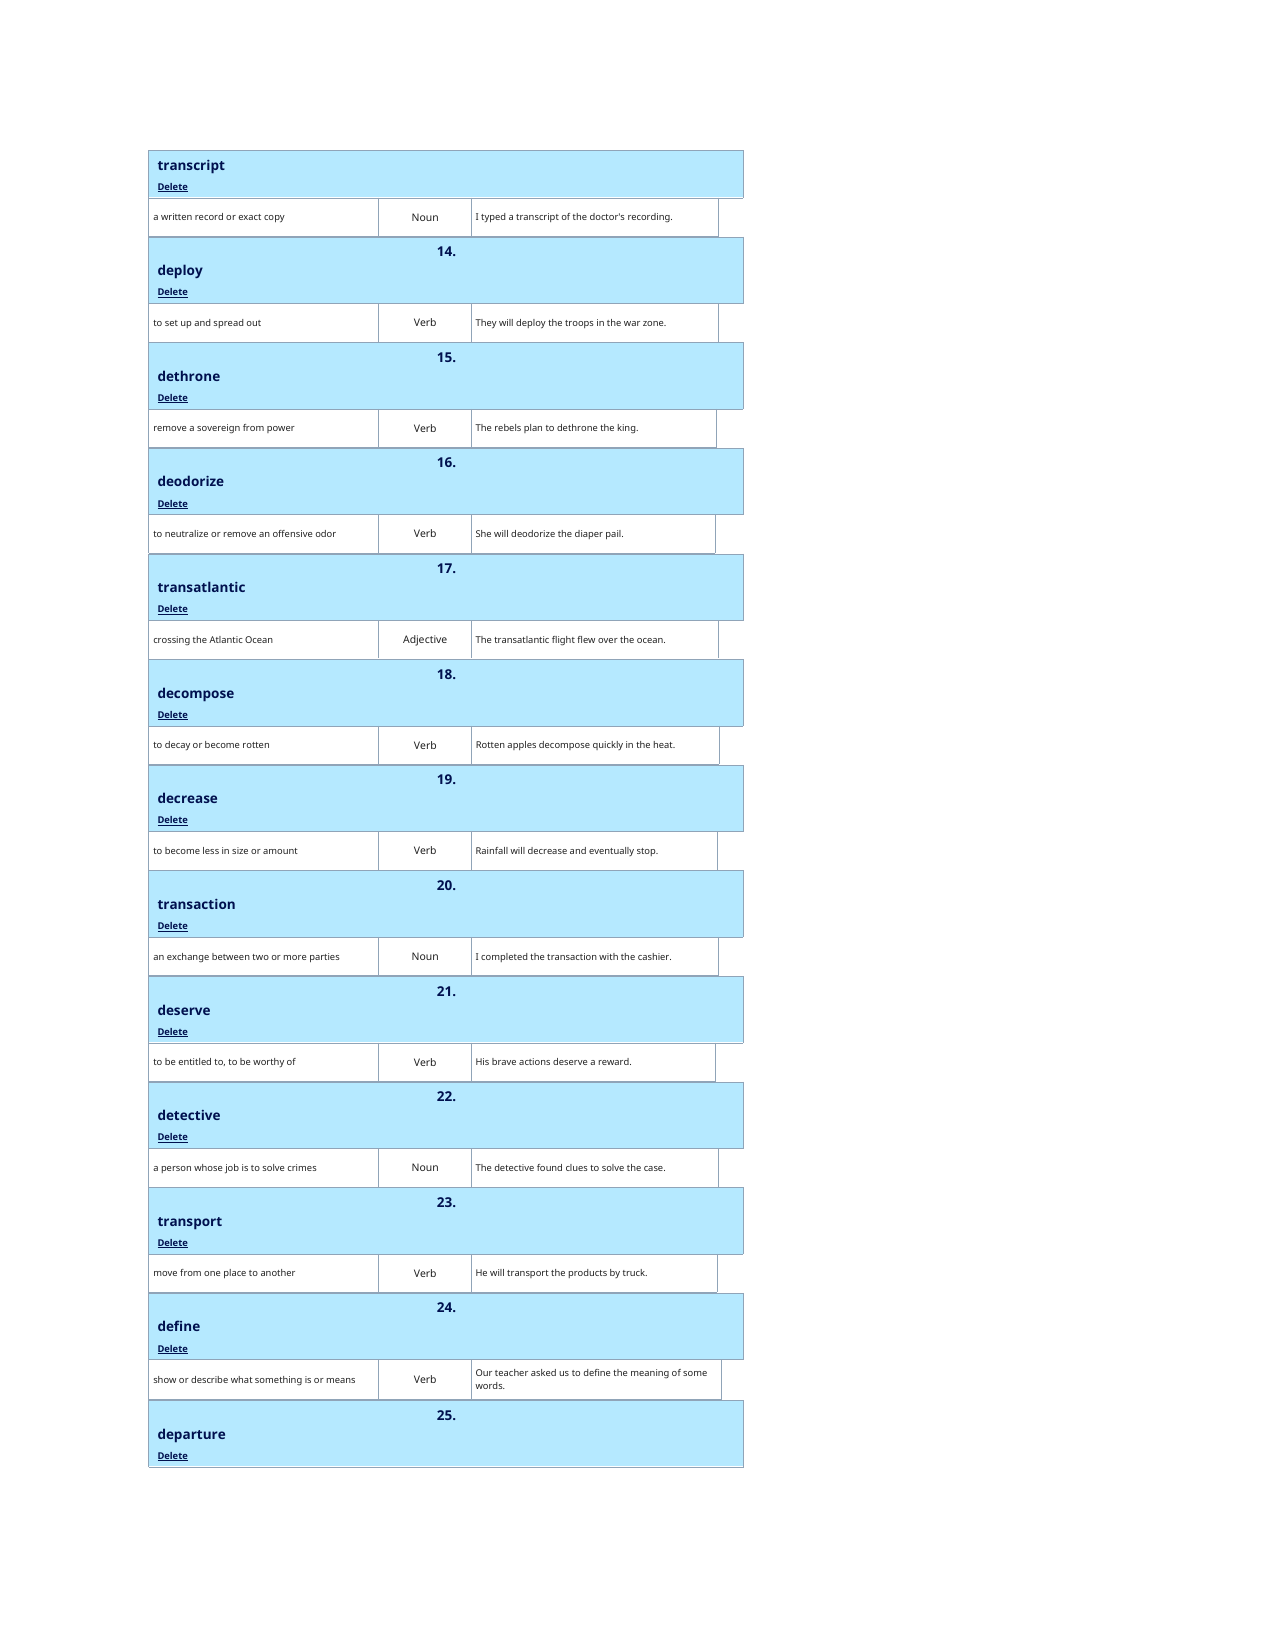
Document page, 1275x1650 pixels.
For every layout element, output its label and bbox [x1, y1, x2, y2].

table_cell [379, 1044, 471, 1081]
table_cell [472, 938, 718, 975]
table_cell [719, 938, 743, 976]
table_cell [149, 410, 378, 447]
table_cell [717, 410, 743, 448]
table_cell [379, 515, 471, 553]
table_cell [472, 1360, 721, 1399]
table_cell [379, 1149, 471, 1187]
table_cell [149, 1044, 378, 1081]
table_cell [149, 621, 743, 659]
table_cell [379, 199, 471, 236]
table_cell [472, 410, 716, 447]
table_cell [149, 304, 378, 342]
table_cell [149, 727, 378, 764]
table_cell [472, 832, 717, 870]
table_cell [719, 304, 743, 342]
table_cell [472, 727, 743, 765]
table_cell [718, 832, 743, 870]
table_cell [379, 1255, 471, 1292]
table_cell [379, 727, 471, 764]
table_cell [472, 1255, 743, 1293]
table_cell [379, 304, 471, 342]
table_cell [379, 832, 471, 870]
table_cell [149, 1149, 378, 1187]
table_cell [379, 1360, 471, 1399]
table_cell [149, 1360, 378, 1399]
table_cell [149, 199, 378, 236]
table_cell [149, 1255, 378, 1292]
table_cell [716, 515, 743, 553]
table_cell [719, 199, 743, 237]
table_cell [722, 1360, 743, 1400]
table_cell [379, 938, 471, 975]
table_cell [472, 1044, 715, 1081]
table_cell [472, 304, 718, 342]
table_cell [149, 832, 378, 870]
table_cell [379, 410, 471, 447]
table_cell [149, 515, 378, 553]
table_cell [472, 515, 715, 553]
table_cell [472, 1149, 718, 1187]
table_cell [149, 938, 378, 975]
table_cell [719, 1149, 743, 1187]
table_cell [716, 1044, 743, 1082]
table_cell [472, 199, 718, 236]
